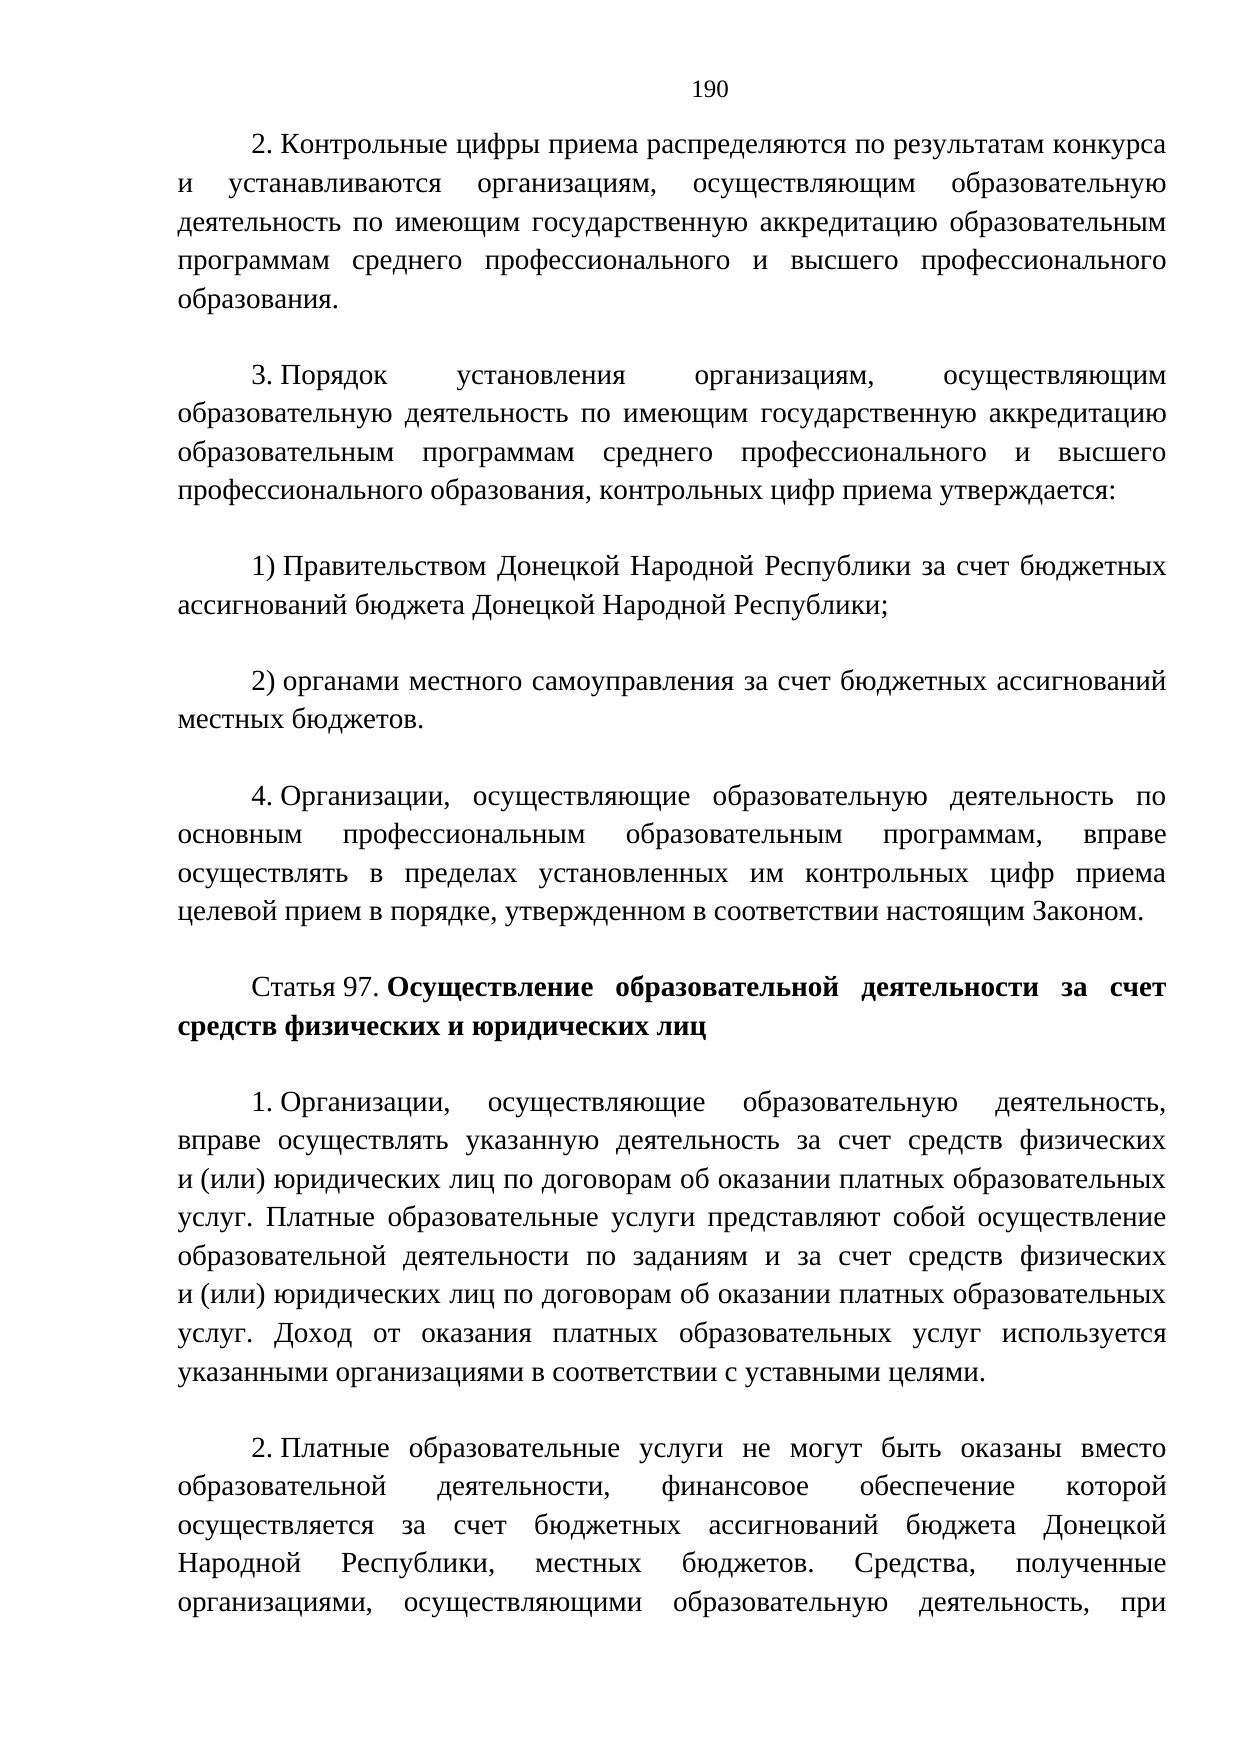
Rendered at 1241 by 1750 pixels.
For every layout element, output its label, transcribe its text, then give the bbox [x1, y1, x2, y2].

text 2) органами местного самоуправления за счет бюджетных ассигнований местных бюджетов. [177, 663, 1167, 735]
text 4. Организации, осуществляющие образовательную деятельность по основным профессиональным образовательным программам, вправе осуществлять в пределах установленных им контрольных цифр приема целевой прием в порядке, утвержденном в соответствии настоящим Законом. [177, 778, 1167, 927]
text 2. Контрольные цифры приема распределяются по результатам конкурса и устанавливаются организациям, осуществляющим образовательную деятельность по имеющим государственную аккредитацию образовательным программам среднего профессионального и высшего профессионального образования. [177, 127, 1167, 314]
text 1. Организации, осуществляющие образовательную деятельность, вправе осуществлять указанную деятельность за счет средств физических и (или) юридических лиц по договорам об оказании платных образовательных услуг. Платные образовательные услуги представляют собой осуществление образовательной деятельности по заданиям и за счет средств физических и (или) юридических лиц по договорам об оказании платных образовательных услуг. Доход от оказания платных образовательных услуг используется указанными организациями в соответствии с уставными целями. [177, 1084, 1167, 1387]
text Статья 97. Осуществление образовательной деятельности за счет средств физических и юридических лиц [177, 969, 1167, 1041]
text 3. Порядок установления организациям, осуществляющим образовательную деятельность по имеющим государственную аккредитацию образовательным программам среднего профессионального и высшего профессионального образования, контрольных цифр приема утверждается: [177, 357, 1167, 506]
text 1) Правительством Донецкой Народной Республики за счет бюджетных ассигнований бюджета Донецкой Народной Республики; [177, 548, 1167, 621]
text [177, 1430, 1167, 1617]
